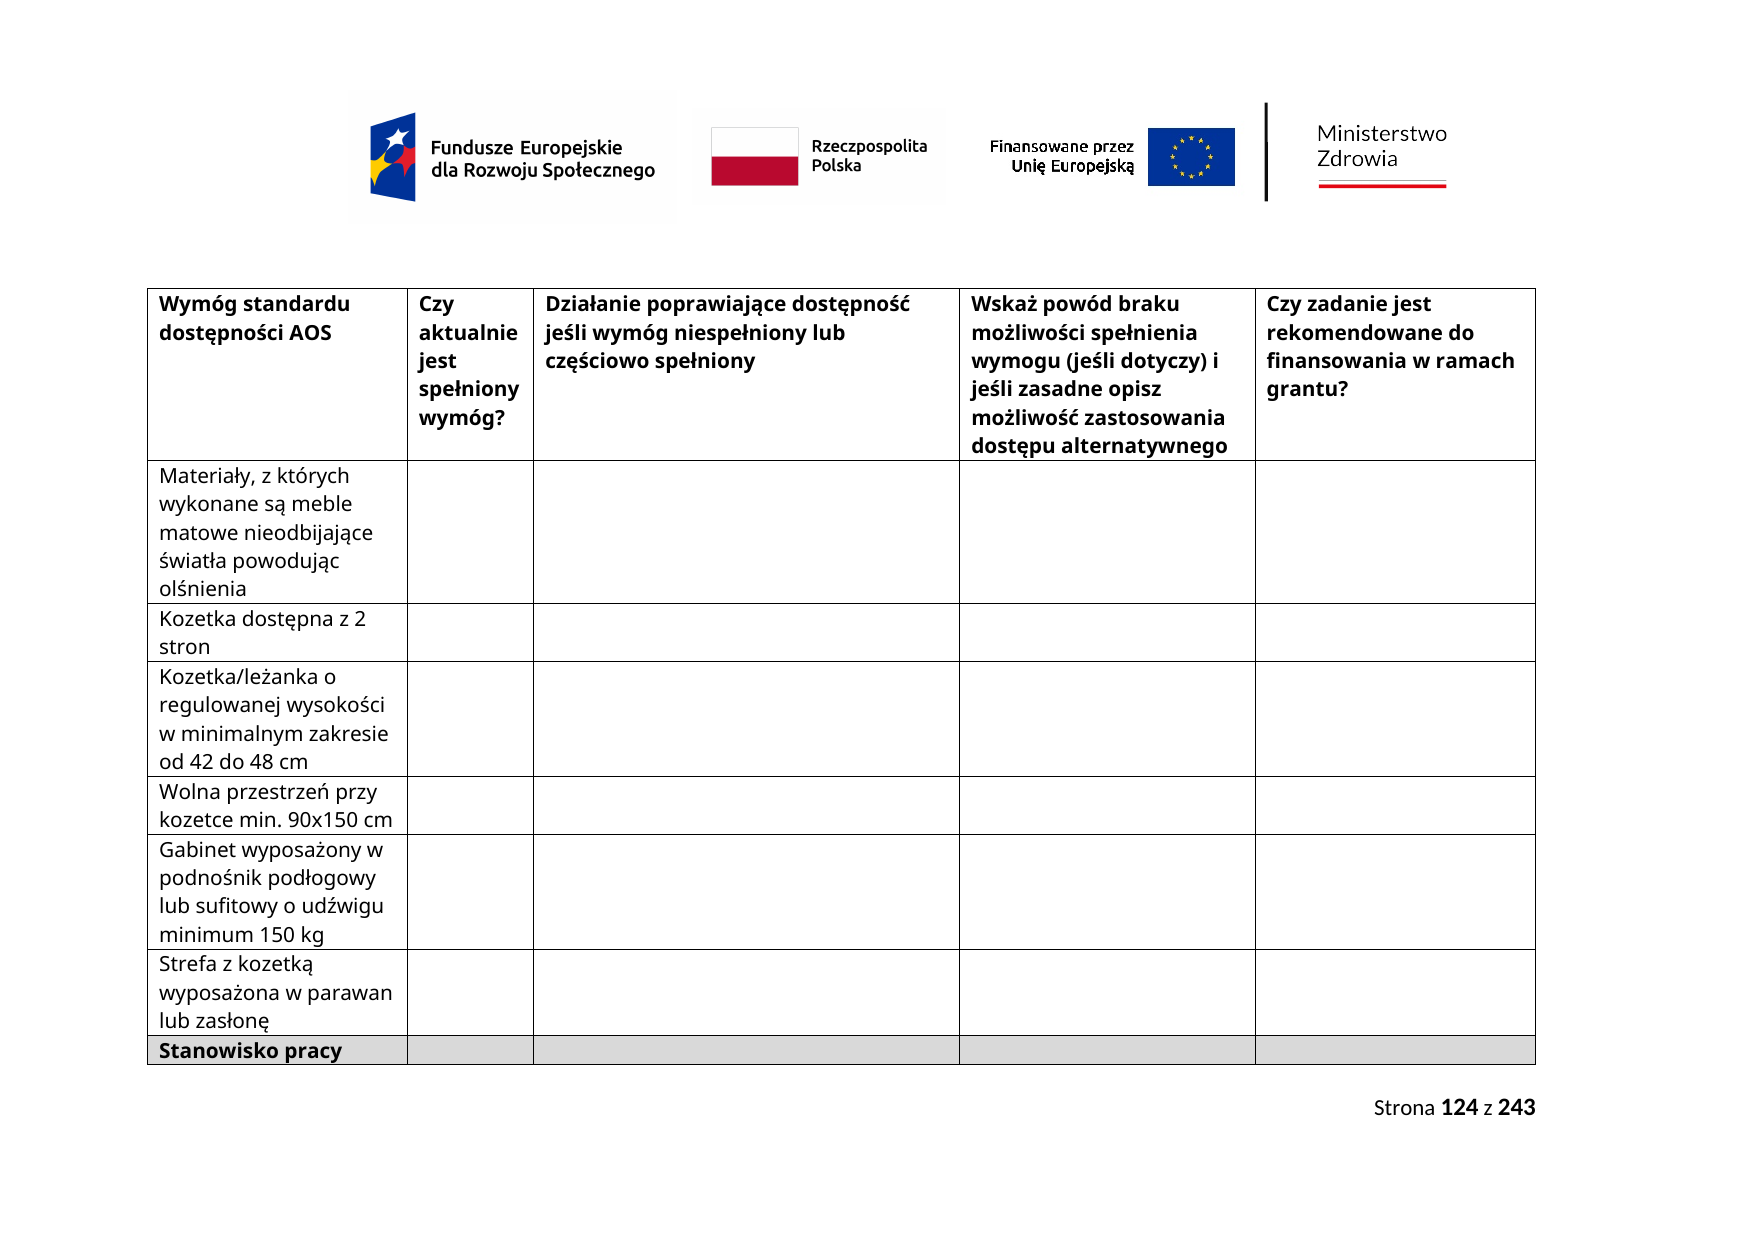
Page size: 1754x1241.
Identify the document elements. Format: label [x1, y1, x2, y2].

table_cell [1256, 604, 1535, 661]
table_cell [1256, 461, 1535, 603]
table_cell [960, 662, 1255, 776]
picture [692, 108, 946, 205]
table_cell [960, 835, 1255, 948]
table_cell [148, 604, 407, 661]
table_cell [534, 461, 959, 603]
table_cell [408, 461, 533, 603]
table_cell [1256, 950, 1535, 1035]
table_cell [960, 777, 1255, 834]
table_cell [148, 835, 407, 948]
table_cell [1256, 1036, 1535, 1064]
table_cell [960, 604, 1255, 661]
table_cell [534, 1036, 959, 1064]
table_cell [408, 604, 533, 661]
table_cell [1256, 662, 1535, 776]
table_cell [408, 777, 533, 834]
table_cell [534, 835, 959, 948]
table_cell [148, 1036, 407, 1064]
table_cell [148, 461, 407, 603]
picture [971, 108, 1254, 205]
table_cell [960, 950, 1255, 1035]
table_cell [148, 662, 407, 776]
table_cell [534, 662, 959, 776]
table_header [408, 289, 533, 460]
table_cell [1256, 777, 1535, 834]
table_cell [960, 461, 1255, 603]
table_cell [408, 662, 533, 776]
picture [348, 90, 677, 224]
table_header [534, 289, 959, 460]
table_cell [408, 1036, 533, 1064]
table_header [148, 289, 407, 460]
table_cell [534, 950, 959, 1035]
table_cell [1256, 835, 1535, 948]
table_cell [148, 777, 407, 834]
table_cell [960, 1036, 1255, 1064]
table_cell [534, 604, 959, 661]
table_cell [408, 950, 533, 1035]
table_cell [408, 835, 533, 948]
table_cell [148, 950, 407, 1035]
picture [1302, 108, 1463, 205]
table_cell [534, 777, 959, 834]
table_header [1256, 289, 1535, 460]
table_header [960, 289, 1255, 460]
